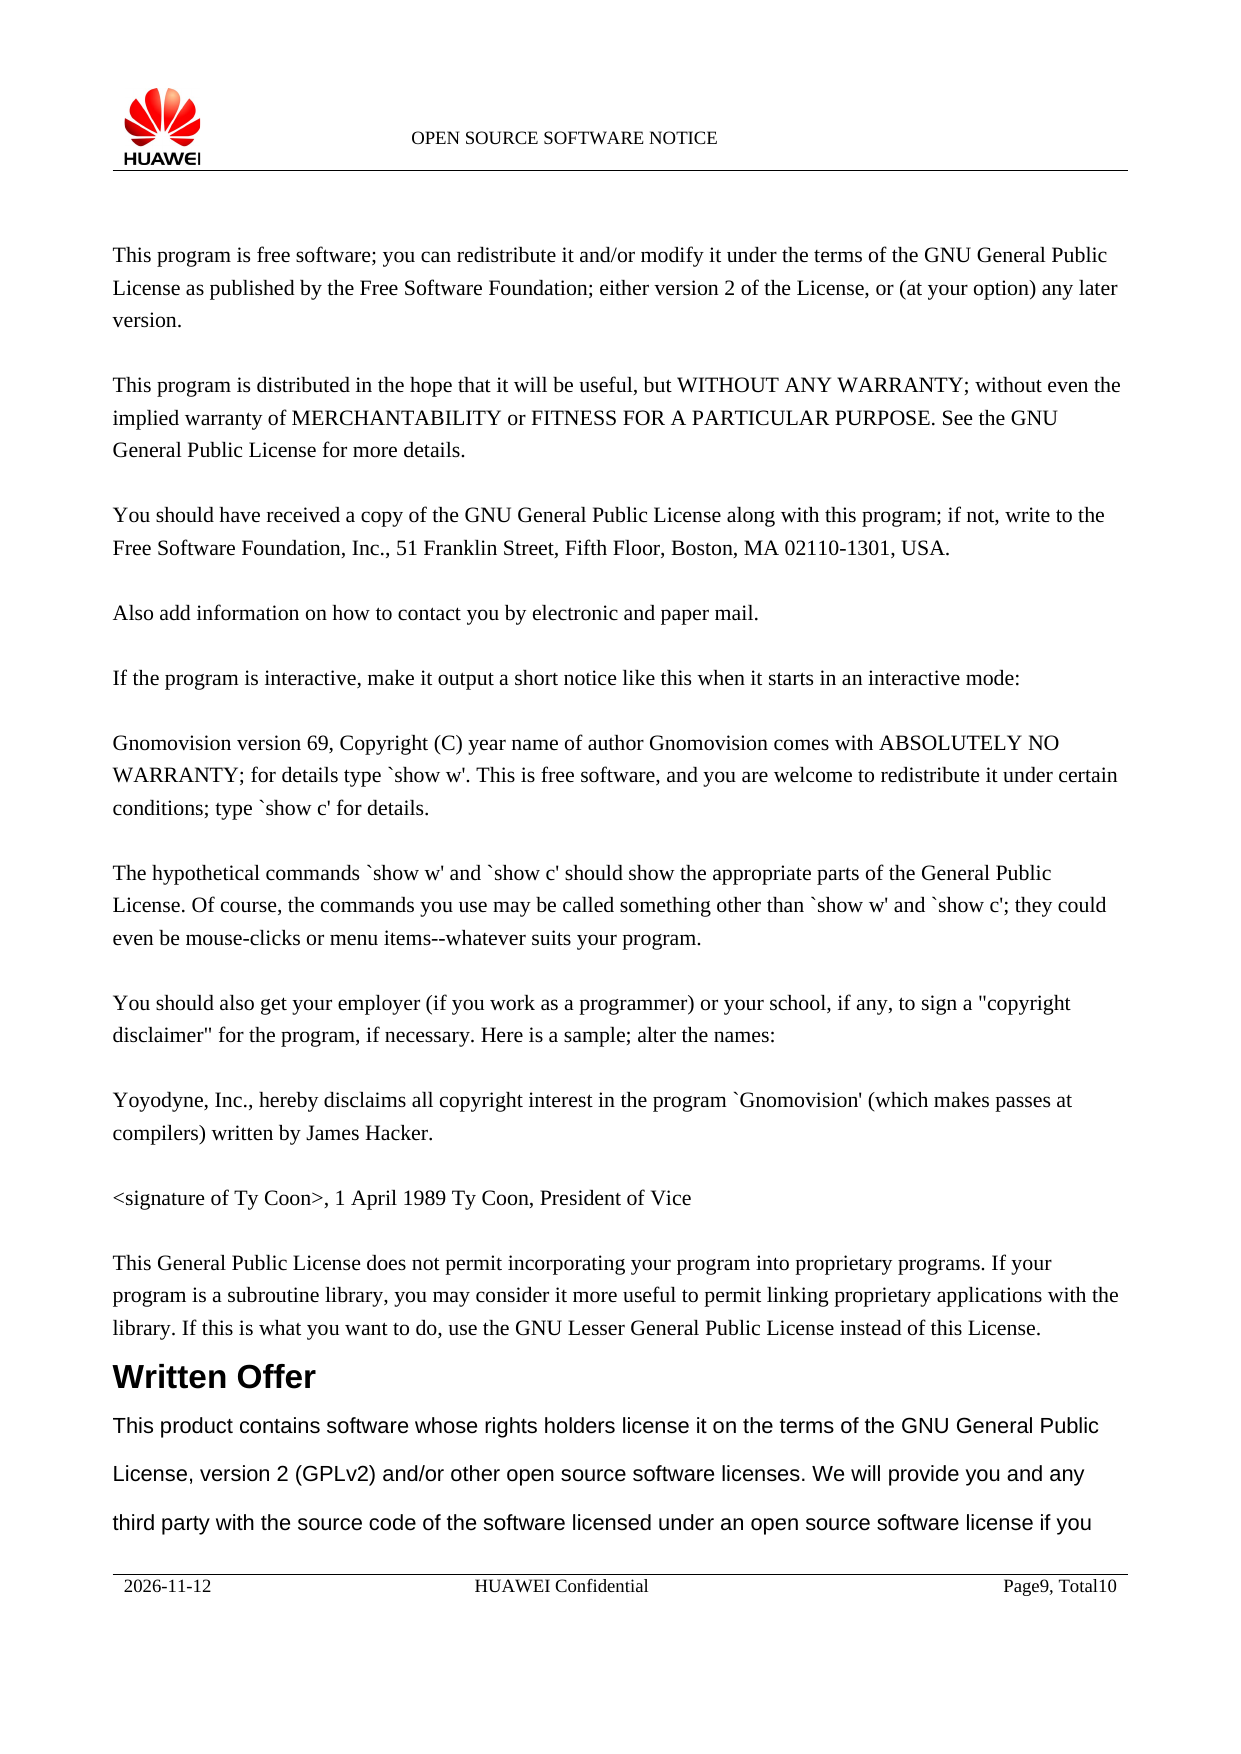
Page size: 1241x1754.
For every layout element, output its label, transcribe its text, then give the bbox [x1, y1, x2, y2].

text Written Offer [112, 1344, 1128, 1409]
picture [124, 88, 201, 165]
